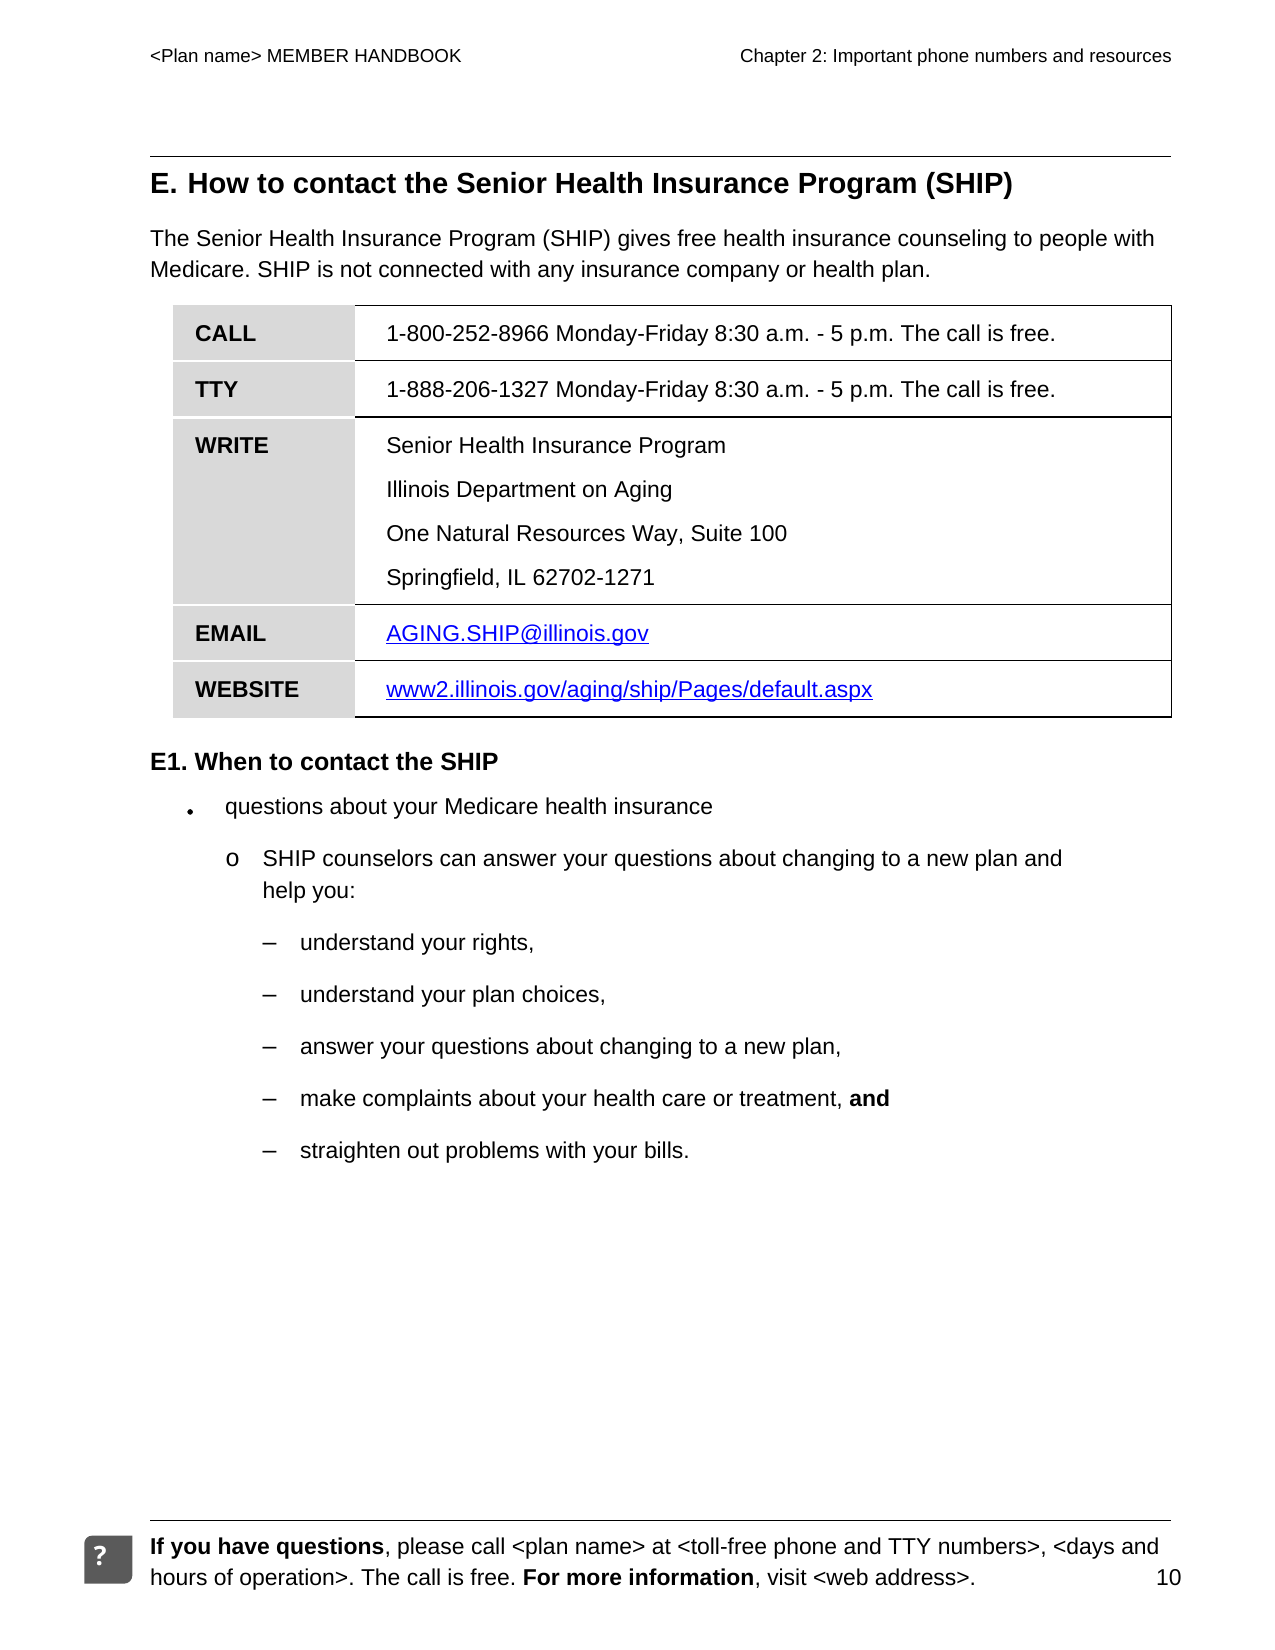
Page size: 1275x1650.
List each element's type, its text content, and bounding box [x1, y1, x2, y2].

subtitle How to contact the Senior Health Insurance Program (SHIP) [150, 157, 1171, 201]
list questions about your Medicare health insurance [187, 790, 1096, 821]
list SHIP counselors can answer your questions about changing to a new plan and help you: [225, 842, 1096, 904]
list understand your rights, [262, 925, 1096, 956]
table_cell AGING.SHIP@illinois.gov [355, 605, 1171, 660]
text The Senior Health Insurance Program (SHIP) gives free health insurance counseling to people with Medicare. SHIP is not connected with any insurance company or health plan. [150, 222, 1171, 284]
table_cell EMAIL [173, 606, 355, 660]
list answer your questions about changing to a new plan, [262, 1029, 1096, 1061]
subtitle E1. When to contact the SHIP [150, 744, 1096, 777]
list straighten out problems with your bills. [262, 1133, 1096, 1165]
table_cell TTY [173, 362, 355, 416]
table_header 1-800-252-8966 Monday-Friday 8:30 a.m. - 5 p.m. The call is free. [355, 306, 1171, 360]
list understand your plan choices, [262, 977, 1096, 1008]
table_header CALL [173, 306, 355, 360]
table_cell WEBSITE [173, 662, 355, 716]
table_cell WRITE [173, 419, 355, 604]
table_cell 1-888-206-1327 Monday-Friday 8:30 a.m. - 5 p.m. The call is free. [355, 361, 1171, 416]
table_cell Senior Health Insurance Program Illinois Department on Aging One Natural Resources Way, Suite 100 Springfield, IL 62702-1271 [355, 418, 1171, 604]
list make complaints about your health care or treatment, and [262, 1081, 1096, 1113]
table_cell www2.illinois.gov/aging/ship/Pages/default.aspx [355, 661, 1171, 716]
